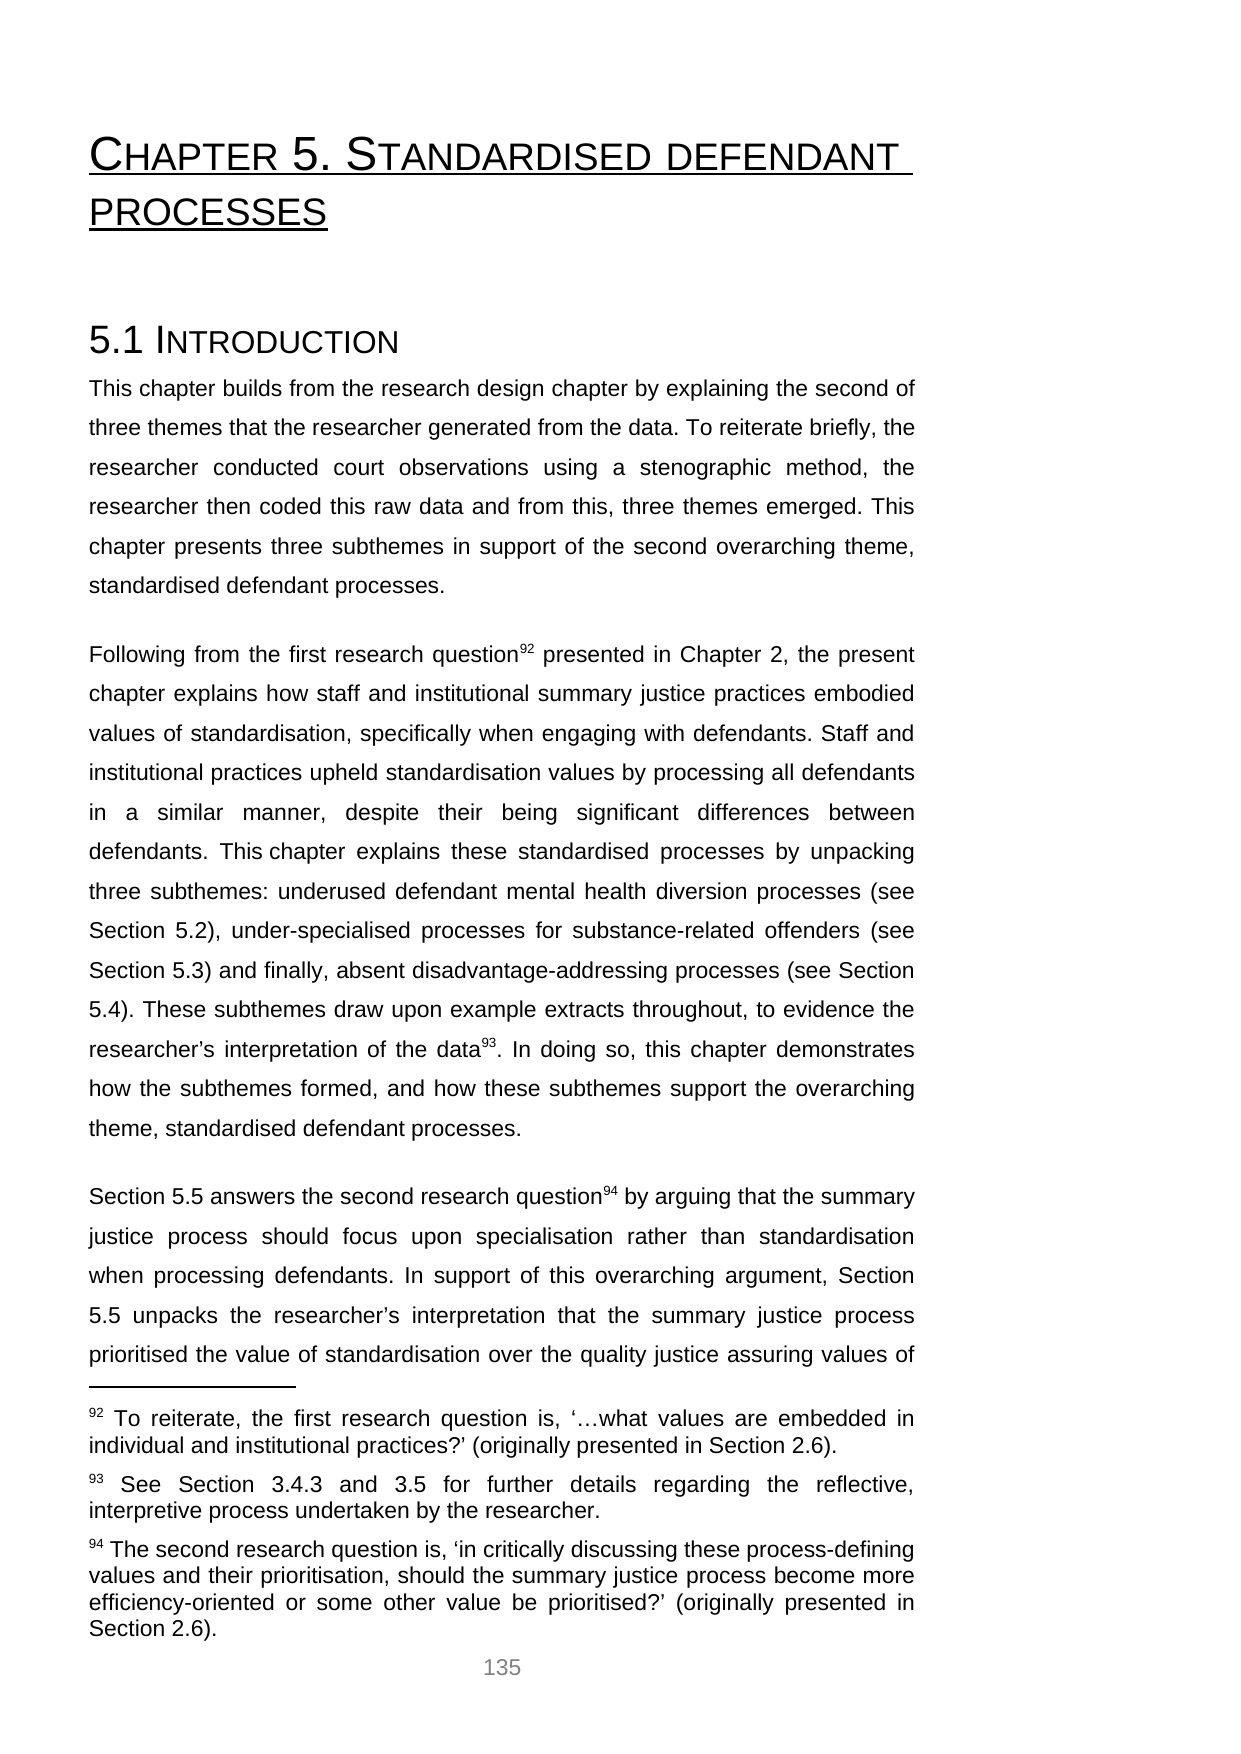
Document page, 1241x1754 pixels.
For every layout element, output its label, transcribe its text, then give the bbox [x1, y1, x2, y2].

text This chapter builds from the research design chapter by explaining the second of three themes that the researcher generated from the data. To reiterate briefly, the researcher conducted court observations using a stenographic method, the researcher then coded this raw data and from this, three themes emerged. This chapter presents three subthemes in support of the second overarching theme, standardised defendant processes. [89, 375, 915, 598]
subtitle 5.1 Introduction [89, 317, 915, 362]
subtitle Chapter 5. Standardised defendant processes [89, 125, 915, 235]
text Following from the first research question presented in Chapter 2, the present chapter explains how staff and institutional summary justice practices embodied values of standardisation, specifically when engaging with defendants. Staff and institutional practices upheld standardisation values by processing all defendants in a similar manner, despite their being significant differences between defendants. This chapter explains these standardised processes by unpacking three subthemes: underused defendant mental health diversion processes (see Section 5.2), under-specialised processes for substance-related offenders (see Section 5.3) and finally, absent disadvantage-addressing processes (see Section 5.4). These subthemes draw upon example extracts throughout, to evidence the researcher’s interpretation of the data. In doing so, this chapter demonstrates how the subthemes formed, and how these subthemes support the overarching theme, standardised defendant processes. [89, 641, 915, 1141]
